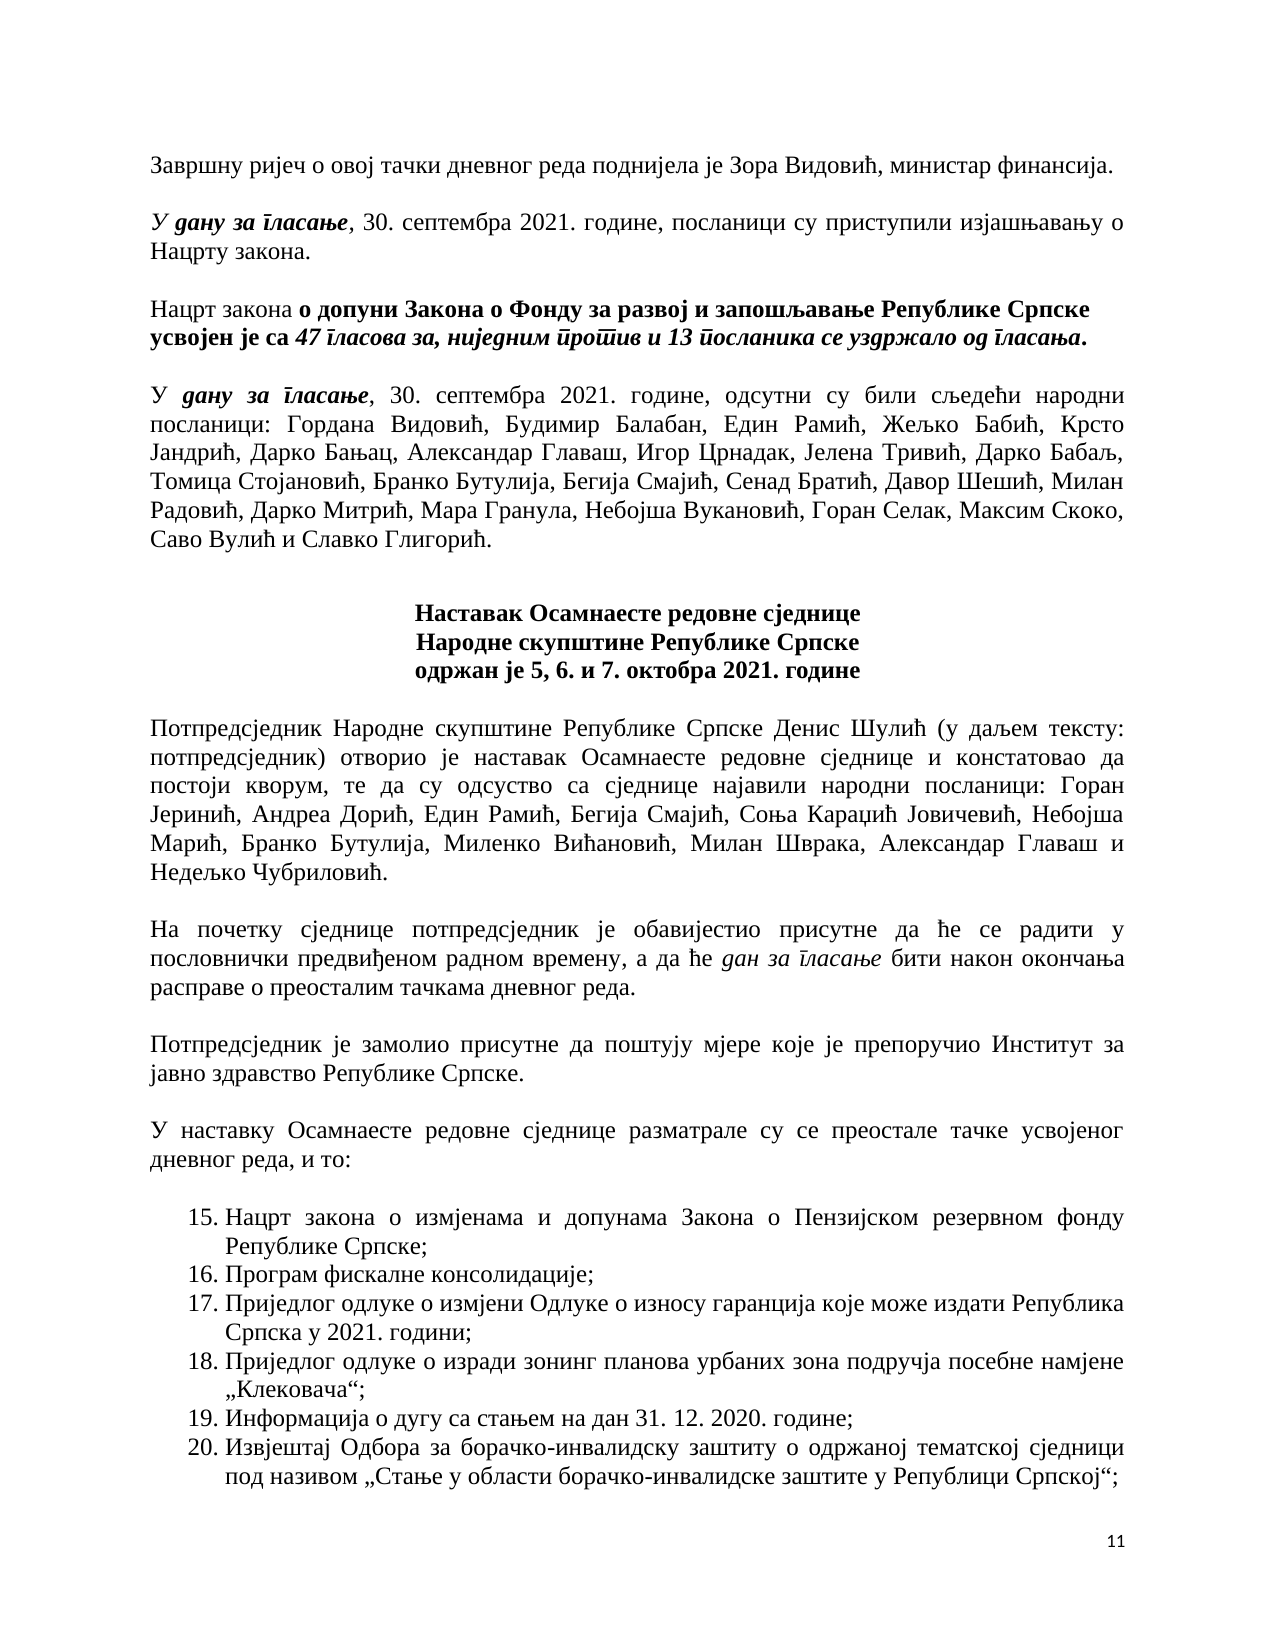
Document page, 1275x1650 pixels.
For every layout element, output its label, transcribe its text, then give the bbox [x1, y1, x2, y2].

text Потпредсједник Народне скупштине Републике Српске Денис Шулић (у даљем тексту: потпредсједник) отворио је наставак Осамнаесте редовне сједнице и констатовао да постоји кворум, те да су одсуство са сједнице најавили народни посланици: Горан Јеринић, Андреа Дорић, Един Рамић, Бегија Смајић, Соња Караџић Јовичевић, Небојша Марић, Бранко Бутулија, Миленко Вићановић, Милан Шврака, Александар Главаш и Недељко Чубриловић. [150, 713, 1125, 885]
list Приједлог одлуке о изради зонинг планова урбаних зона подручја посебне намјене „Клековача“; [187, 1346, 1125, 1403]
text одржан је 5, 6. и 7. октобра 2021. године [150, 655, 1125, 684]
list Информација о дугу са стањем на дан 31. 12. 2020. године; [187, 1403, 1125, 1432]
text Потпредсједник је замолио присутне да поштују мјере које је препоручио Институт за јавно здравство Републике Српске. [150, 1029, 1125, 1087]
text Народне скупштине Републике Српске [150, 627, 1125, 655]
text усвојен је са 47 гласова за, ниједним против и 13 посланика се уздржало од гласања. [150, 322, 1125, 351]
list Нацрт закона о измјенама и допунама Закона о Пензијском резервном фонду Републике Српске; [187, 1202, 1125, 1259]
list Програм фискалне консолидације; [187, 1259, 1125, 1288]
list Приједлог одлуке о измјени Одлуке о износу гаранција које може издати Република Српска у 2021. години; [187, 1288, 1125, 1346]
text Наставак Осамнаесте редовне сједнице [150, 598, 1125, 627]
list Извјештај Одбора за борачко-инвалидску заштиту о одржаној тематској сједници под називом „Стање у области борачко-инвалидске заштите у Републици Српској“; [187, 1432, 1125, 1489]
text Нацрт закона о допуни Закона о Фонду за развој и запошљавање Републике Српске [150, 294, 1125, 322]
text У дану за гласање, 30. септембра 2021. године, одсутни су били сљедећи народни посланици: Гордана Видовић, Будимир Балабан, Един Рамић, Жељко Бабић, Крсто Јандрић, Дарко Бањац, Александар Главаш, Игор Црнадак, Јелена Тривић, Дарко Бабаљ, Томица Стојановић, Бранко Бутулија, Бегија Смајић, Сенад Братић, Давор Шешић, Милан Радовић, Дарко Митрић, Мара Гранула, Небојша Вукановић, Горан Селак, Максим Скоко, Саво Вулић и Славко Глигорић. [150, 380, 1125, 552]
text У дану за гласање, 30. септембра 2021. године, посланици су приступили изјашњавању о Нацрту закона. [150, 207, 1125, 265]
text Завршну ријеч о овој тачки дневног реда поднијела је Зора Видовић, министар финансија. [150, 150, 1125, 179]
text У наставку Осамнаесте редовне сједнице разматрале су се преостале тачке усвојеног дневног реда, и то: [150, 1115, 1125, 1173]
text На почетку сједнице потпредсједник је обавијестио присутне да ће се радити у пословнички предвиђеном радном времену, а да ће дан за гласање бити након окончања расправе о преосталим тачкама дневног реда. [150, 914, 1125, 1000]
